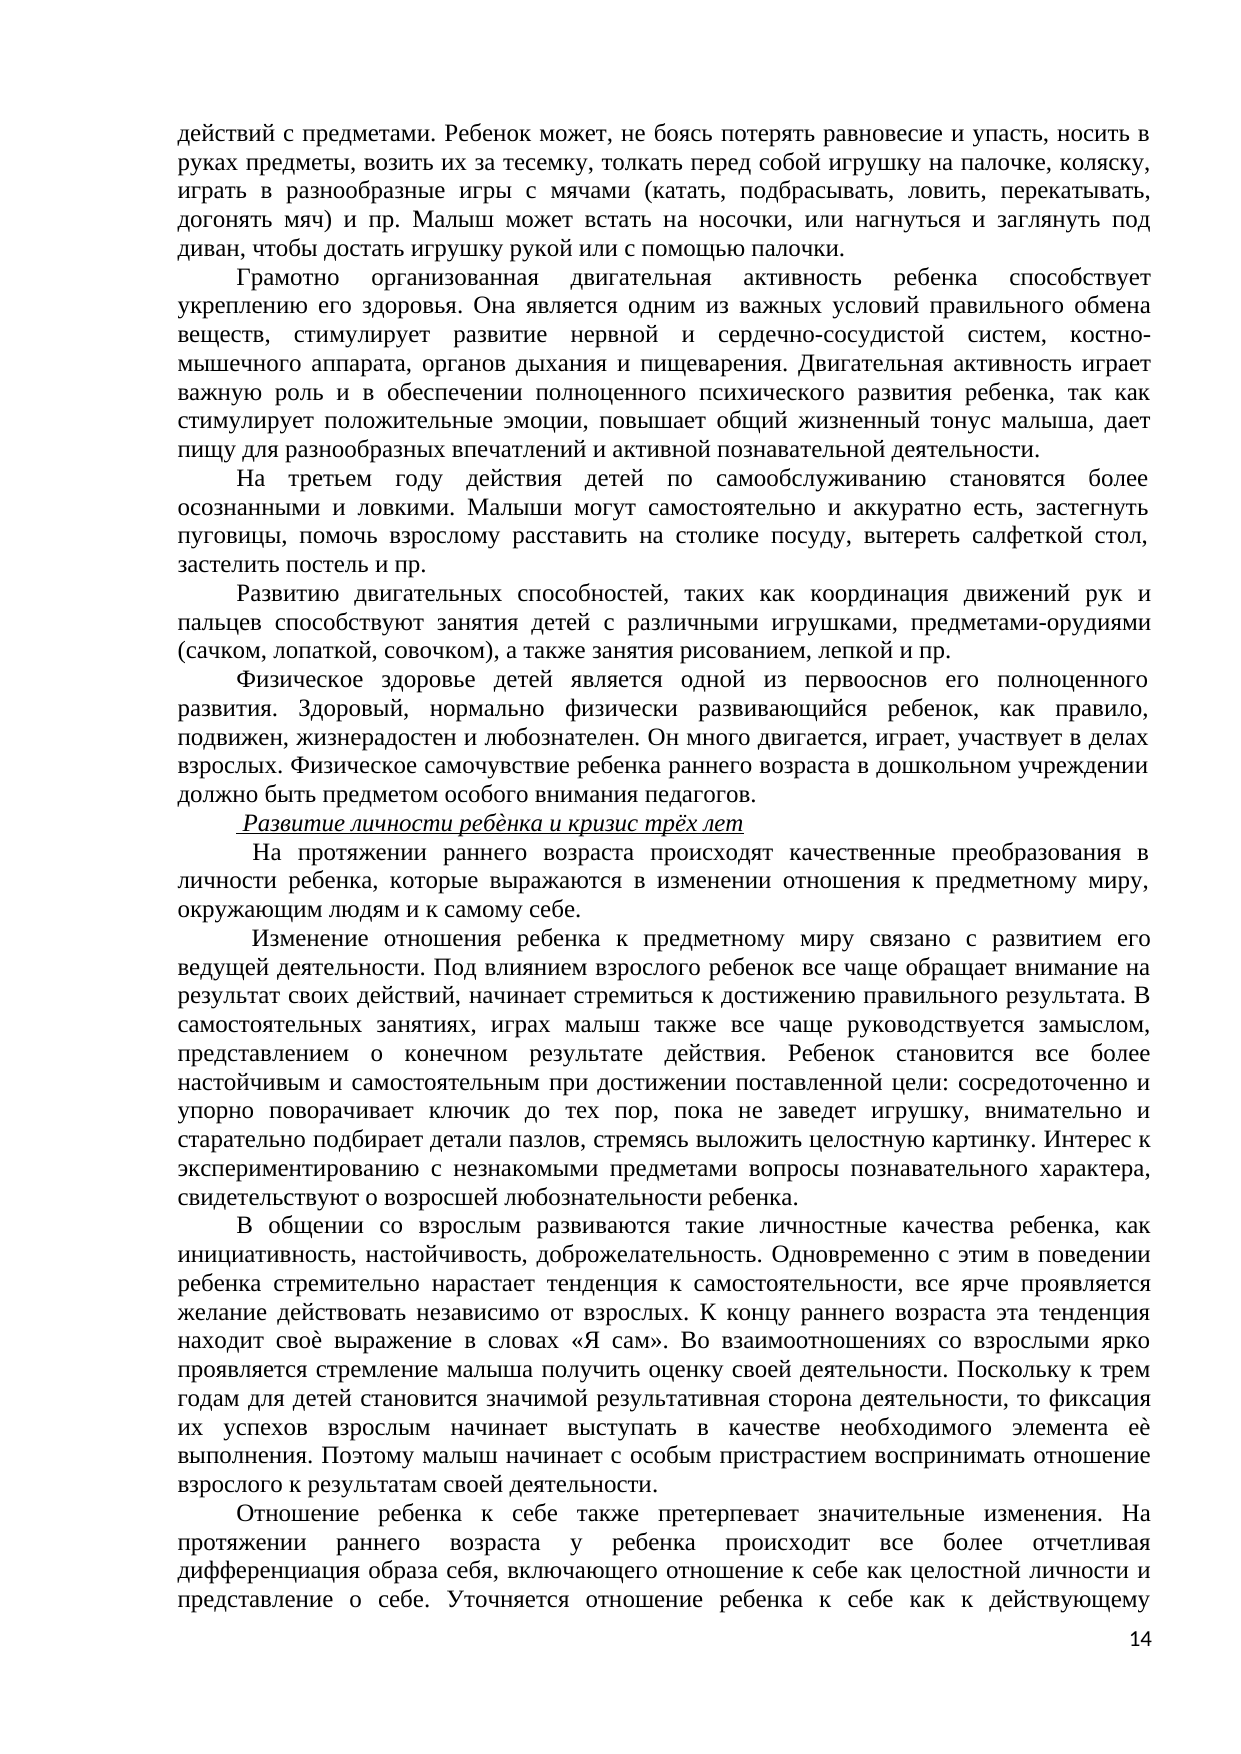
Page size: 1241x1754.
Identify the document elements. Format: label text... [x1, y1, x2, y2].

text На протяжении раннего возраста происходят качественные преобразования в личности ребенка, которые выражаются в изменении отношения к предметному миру, окружающим людям и к самому себе. [177, 837, 1149, 923]
text Грамотно организованная двигательная активность ребенка способствует укреплению его здоровья. Она является одним из важных условий правильного обмена веществ, стимулирует развитие нервной и сердечно-сосудистой систем, костно-мышечного аппарата, органов дыхания и пищеварения. Двигательная активность играет важную роль и в обеспечении полноценного психического развития ребенка, так как стимулирует положительные эмоции, повышает общий жизненный тонус малыша, дает пищу для разнообразных впечатлений и активной познавательной деятельности. [177, 262, 1152, 463]
text В общении со взрослым развиваются такие личностные качества ребенка, как инициативность, настойчивость, доброжелательность. Одновременно с этим в поведении ребенка стремительно нарастает тенденция к самостоятельности, все ярче проявляется желание действовать независимо от взрослых. К концу раннего возраста эта тенденция находит своѐ выражение в словах «Я сам». Во взаимоотношениях со взрослыми ярко проявляется стремление малыша получить оценку своей деятельности. Поскольку к трем годам для детей становится значимой результативная сторона деятельности, то фиксация их успехов взрослым начинает выступать в качестве необходимого элемента еѐ выполнения. Поэтому малыш начинает с особым пристрастием воспринимать отношение взрослого к результатам своей деятельности. [177, 1211, 1152, 1498]
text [177, 1498, 1152, 1613]
text Развитие личности ребѐнка и кризис трёх лет [177, 808, 1152, 837]
text Физическое здоровье детей является одной из первооснов его полноценного развития. Здоровый, нормально физически развивающийся ребенок, как правило, подвижен, жизнерадостен и любознателен. Он много двигается, играет, участвует в делах взрослых. Физическое самочувствие ребенка раннего возраста в дошкольном учреждении должно быть предметом особого внимания педагогов. [177, 664, 1149, 808]
text Развитию двигательных способностей, таких как координация движений рук и пальцев способствуют занятия детей с различными игрушками, предметами-орудиями (сачком, лопаткой, совочком), а также занятия рисованием, лепкой и пр. [177, 578, 1152, 664]
text На третьем году действия детей по самообслуживанию становятся более осознанными и ловкими. Малыши могут самостоятельно и аккуратно есть, застегнуть пуговицы, помочь взрослому расставить на столике посуду, вытереть салфеткой стол, застелить постель и пр. [177, 463, 1149, 578]
text Изменение отношения ребенка к предметному миру связано с развитием его ведущей деятельности. Под влиянием взрослого ребенок все чаще обращает внимание на результат своих действий, начинает стремиться к достижению правильного результата. В самостоятельных занятиях, играх малыш также все чаще руководствуется замыслом, представлением о конечном результате действия. Ребенок становится все более настойчивым и самостоятельным при достижении поставленной цели: сосредоточенно и упорно поворачивает ключик до тех пор, пока не заведет игрушку, внимательно и старательно подбирает детали пазлов, стремясь выложить целостную картинку. Интерес к экспериментированию с незнакомыми предметами вопросы познавательного характера, свидетельствуют о возросшей любознательности ребенка. [177, 923, 1152, 1211]
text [177, 118, 1152, 262]
